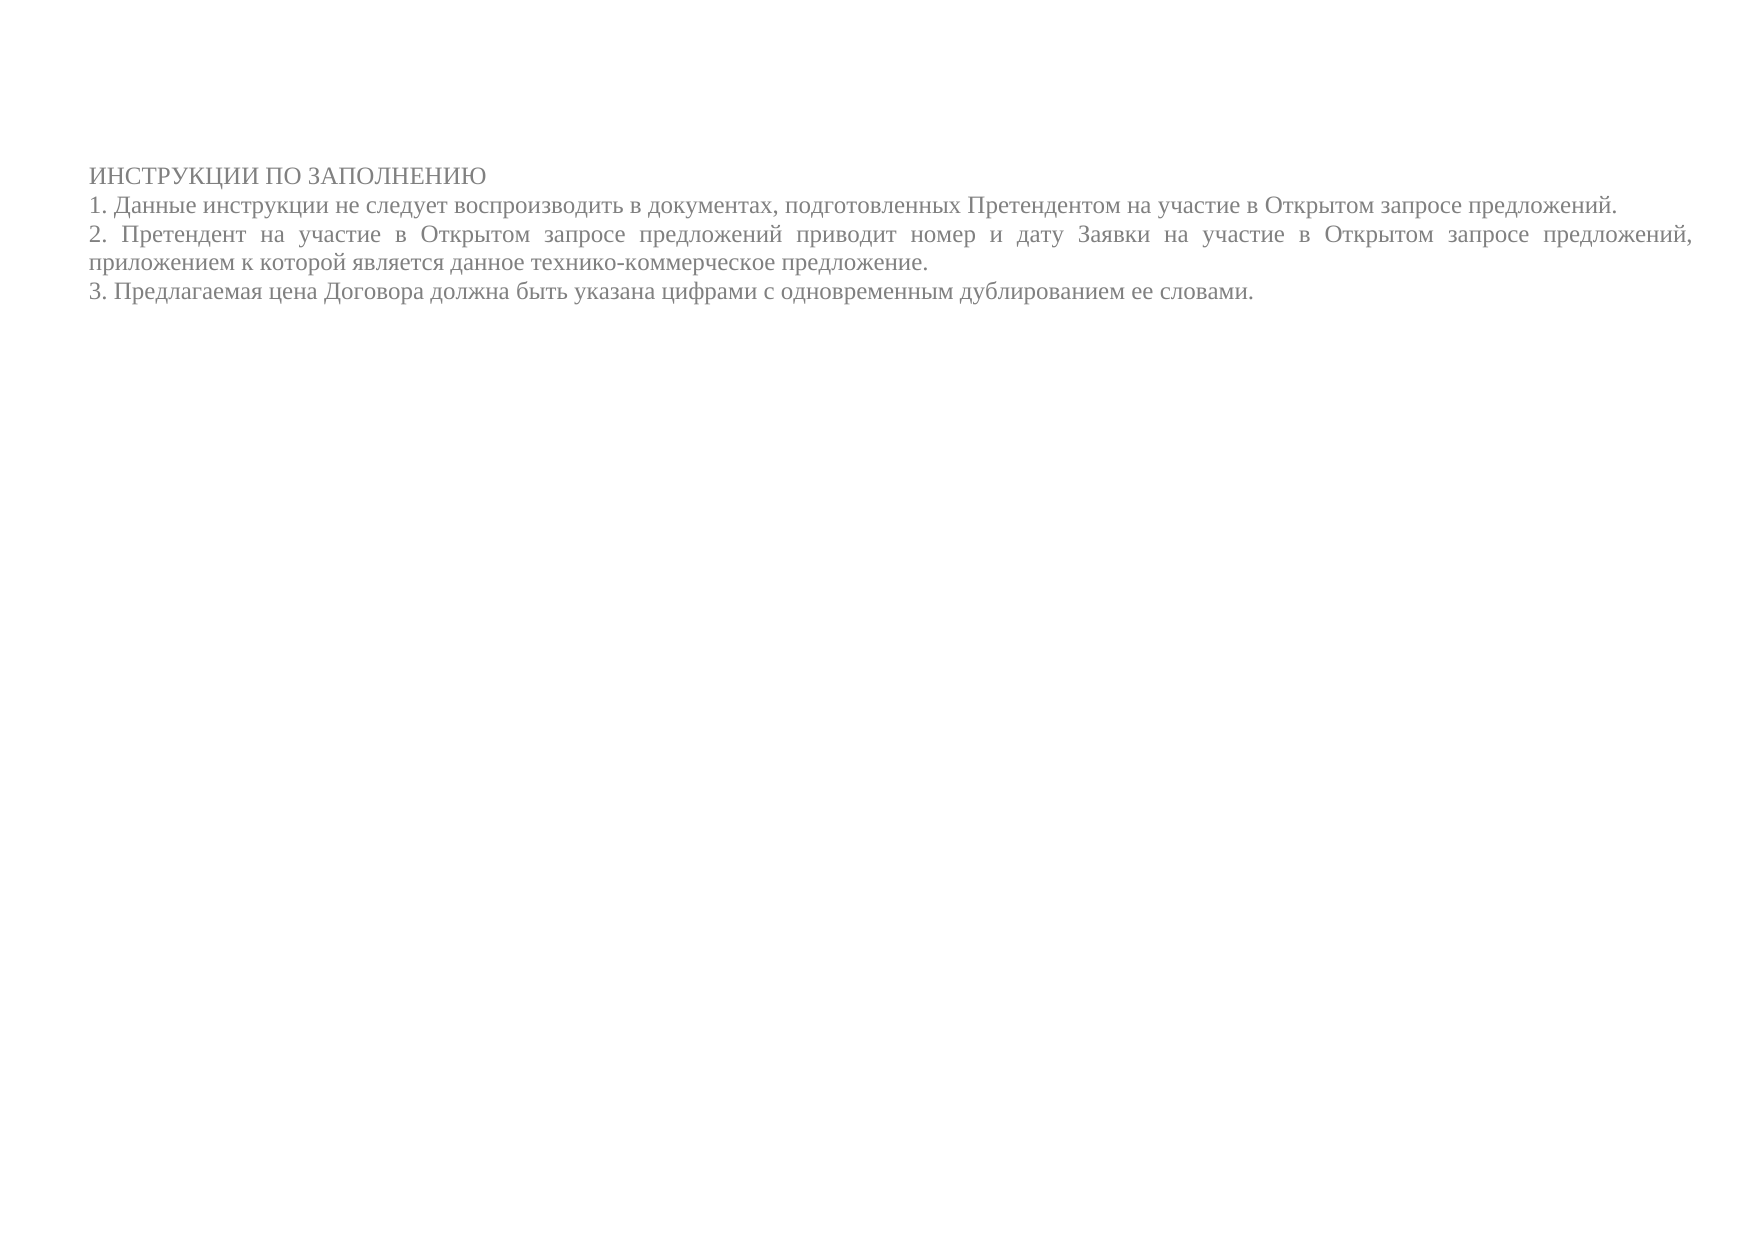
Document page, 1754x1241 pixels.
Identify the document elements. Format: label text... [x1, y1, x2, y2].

text 2. Претендент на участие в Открытом запросе предложений приводит номер и дату Заявки на участие в Открытом запросе предложений, приложением к которой является данное технико-коммерческое предложение. [89, 219, 1695, 276]
text 1. Данные инструкции не следует воспроизводить в документах, подготовленных Претендентом на участие в Открытом запросе предложений. [89, 190, 1695, 219]
text ИНСТРУКЦИИ ПО ЗАПОЛНЕНИЮ [89, 161, 1695, 190]
text 3. Предлагаемая цена Договора должна быть указана цифрами с одновременным дублированием ее словами. [89, 276, 1695, 305]
